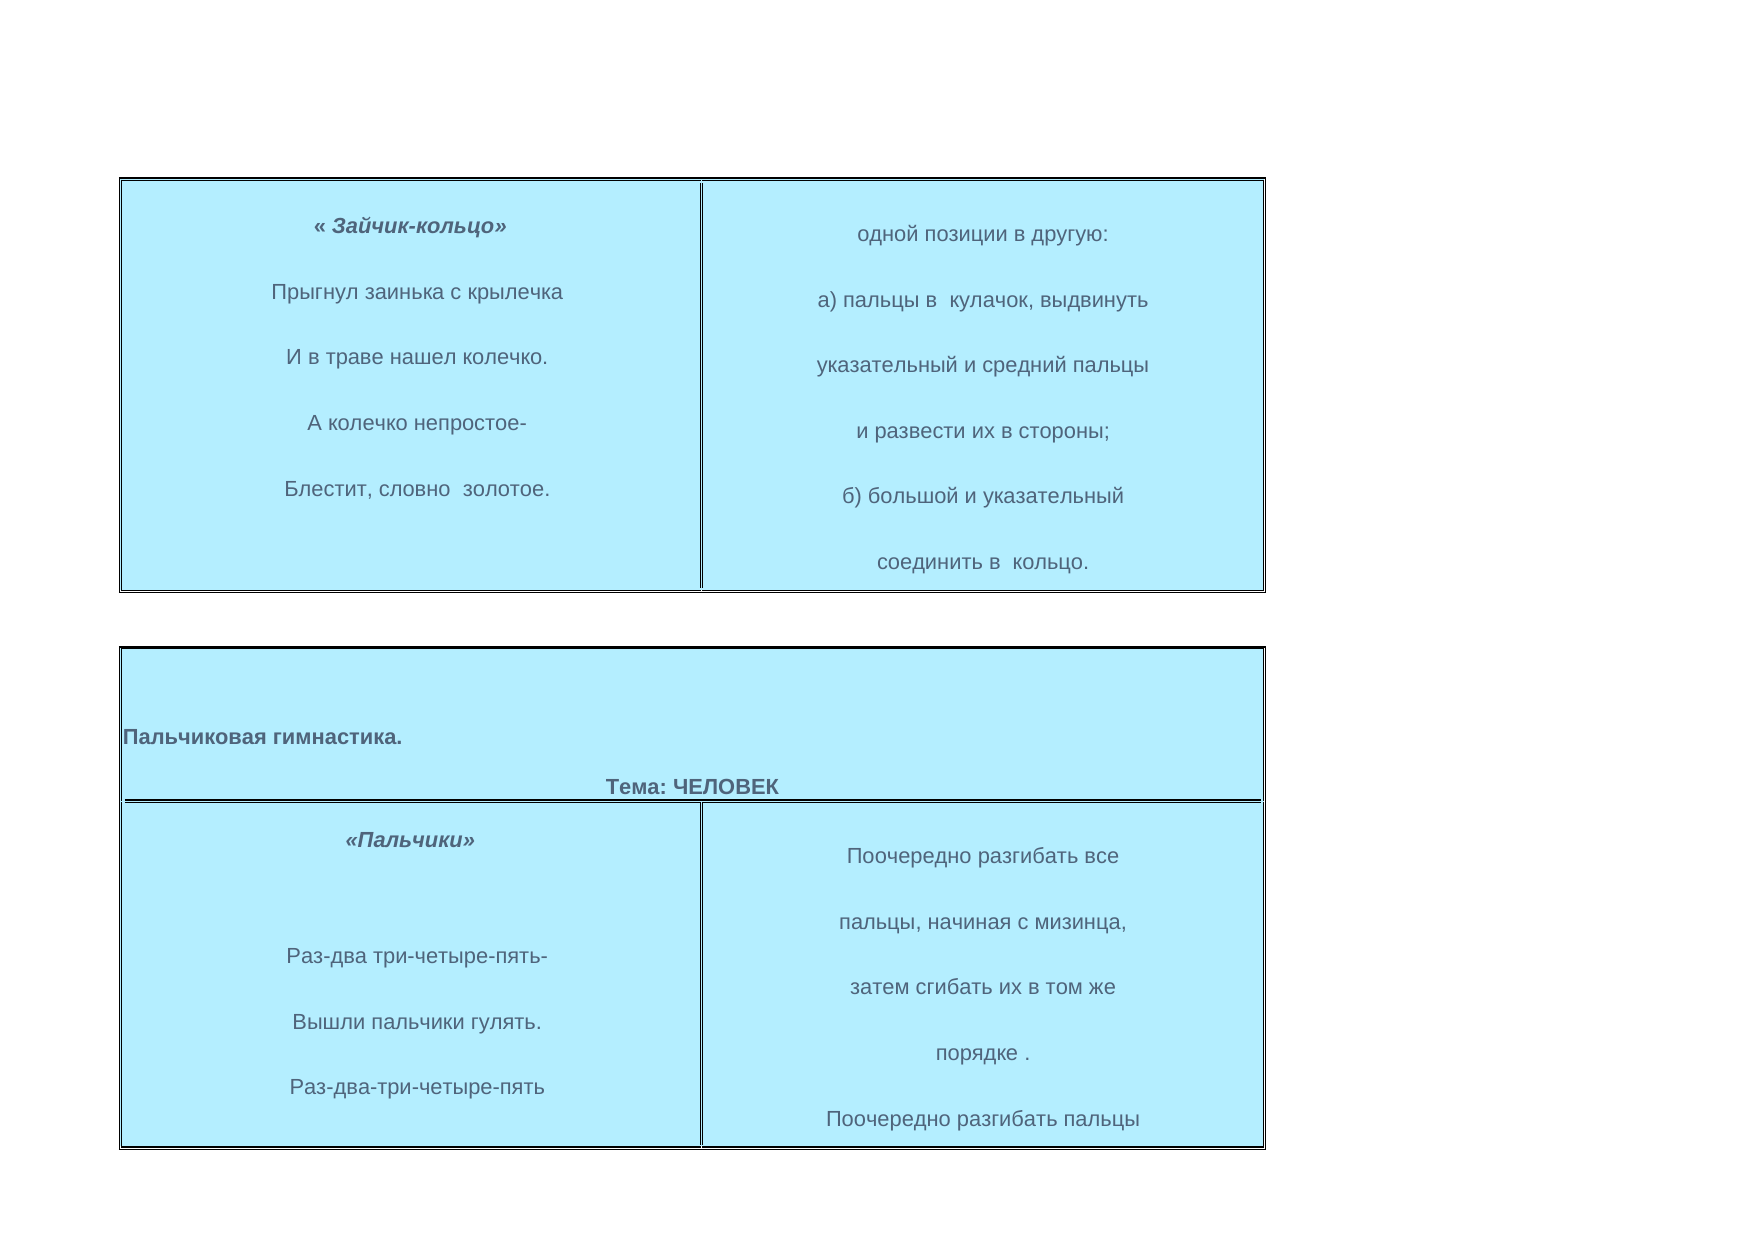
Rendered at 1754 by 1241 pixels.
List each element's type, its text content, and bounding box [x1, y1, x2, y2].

table_header Пальчиковая гимнастика. Тема: ЧЕЛОВЕК [122, 649, 1263, 799]
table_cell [702, 799, 1263, 1146]
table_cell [122, 799, 702, 1146]
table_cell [122, 181, 702, 590]
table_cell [702, 181, 1263, 590]
